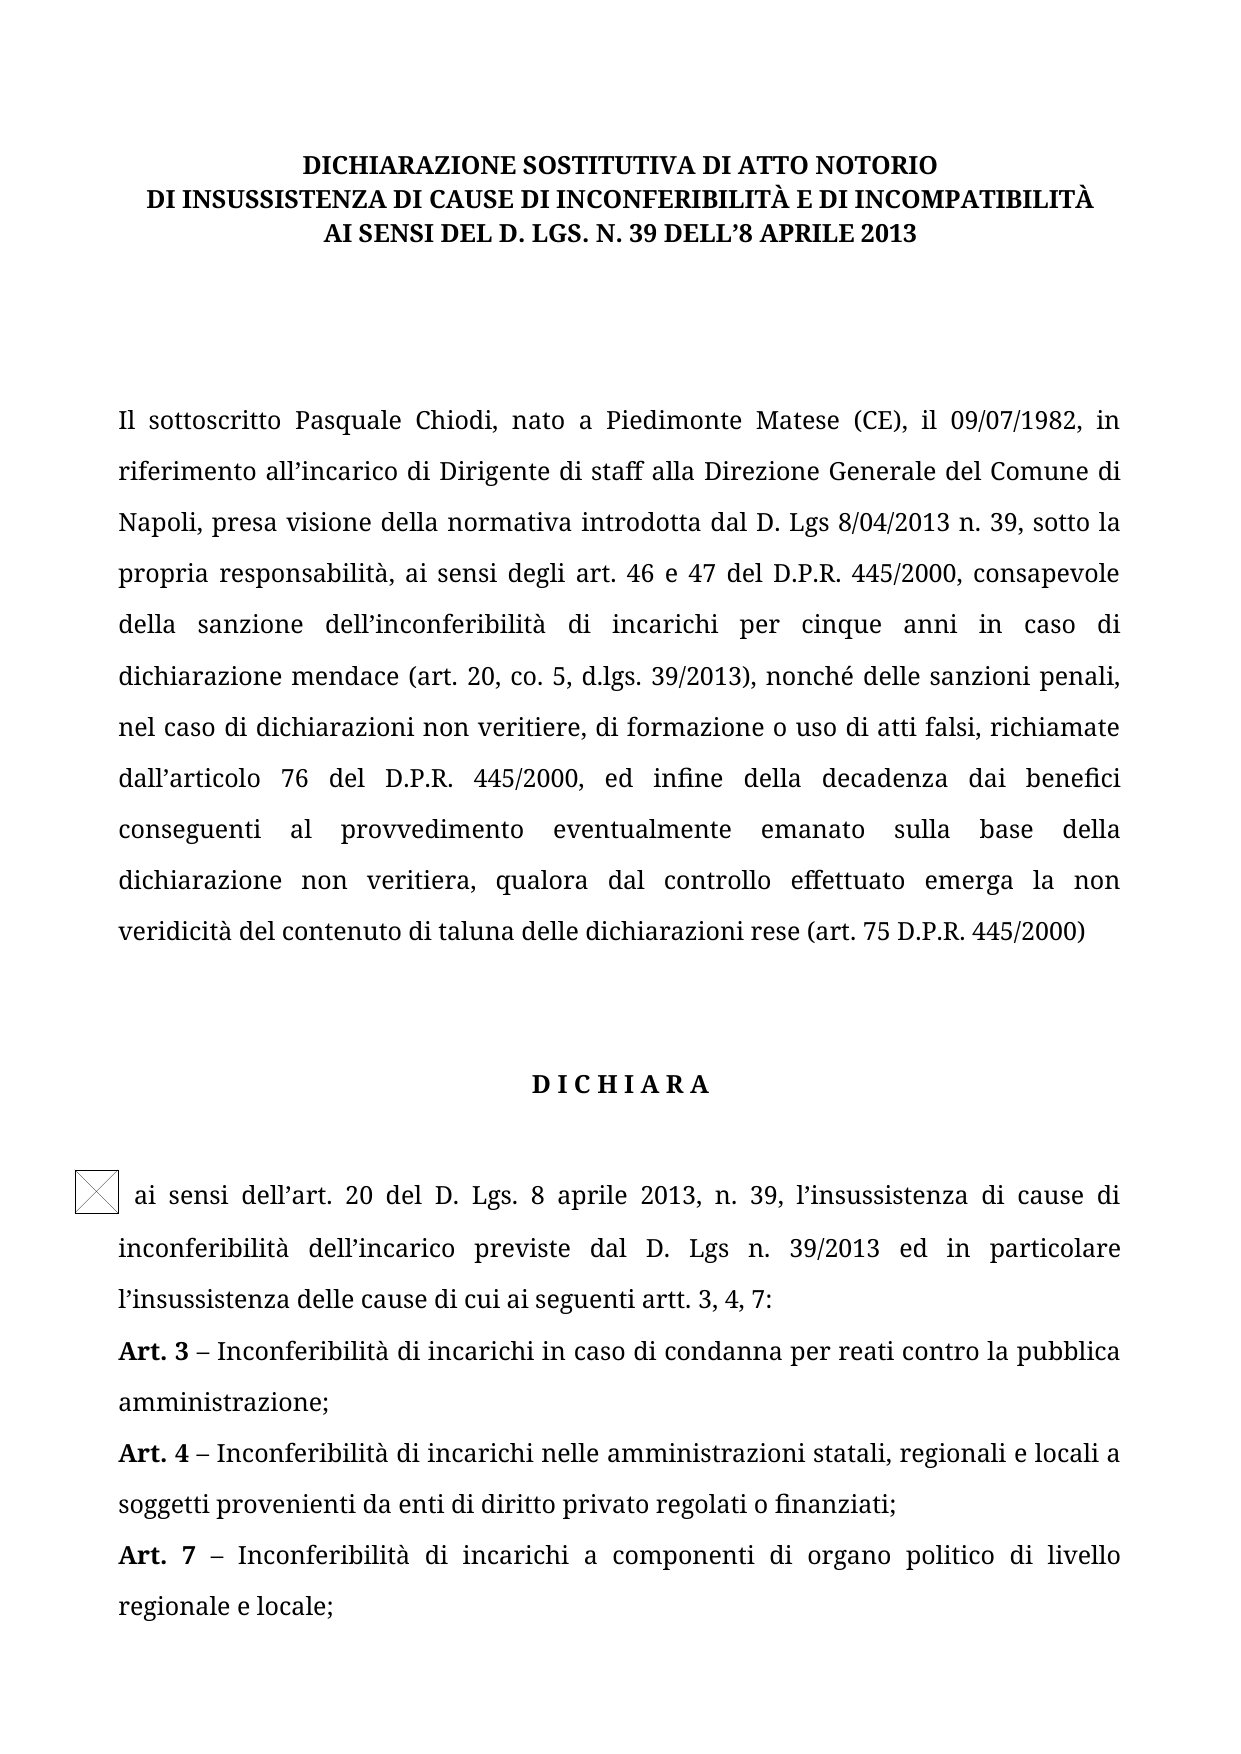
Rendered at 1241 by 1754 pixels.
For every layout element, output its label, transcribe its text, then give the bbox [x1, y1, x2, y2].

text ai sensi dell’art. 20 del D. Lgs. 8 aprile 2013, n. 39, l’insussistenza di cause di inconferibilità dell’incarico previste dal D. Lgs n. 39/2013 ed in particolare l’insussistenza delle cause di cui ai seguenti artt. 3, 4, 7: [74, 1169, 1122, 1316]
text Art. 7 – Inconferibilità di incarichi a componenti di organo politico di livello regionale e locale; [118, 1537, 1122, 1622]
text D I C H I A R A [118, 1067, 1122, 1101]
text Il sottoscritto Pasquale Chiodi, nato a Piedimonte Matese (CE), il 09/07/1982, in riferimento all’incarico di Dirigente di staff alla Direzione Generale del Comune di Napoli, presa visione della normativa introdotta dal D. Lgs 8/04/2013 n. 39, sotto la propria responsabilità, ai sensi degli art. 46 e 47 del D.P.R. 445/2000, consapevole della sanzione dell’inconferibilità di incarichi per cinque anni in caso di dichiarazione mendace (art. 20, co. 5, d.lgs. 39/2013), nonché delle sanzioni penali, nel caso di dichiarazioni non veritiere, di formazione o uso di atti falsi, richiamate dall’articolo 76 del D.P.R. 445/2000, ed infine della decadenza dai benefici conseguenti al provvedimento eventualmente emanato sulla base della dichiarazione non veritiera, qualora dal controllo effettuato emerga la non veridicità del contenuto di taluna delle dichiarazioni rese (art. 75 D.P.R. 445/2000) [118, 403, 1122, 947]
text Art. 4 – Inconferibilità di incarichi nelle amministrazioni statali, regionali e locali a soggetti provenienti da enti di diritto privato regolati o finanziati; [118, 1435, 1122, 1520]
text AI SENSI DEL D. LGS. N. 39 DELL’8 APRILE 2013 [118, 216, 1122, 250]
text DI INSUSSISTENZA DI CAUSE DI INCONFERIBILITÀ E DI INCOMPATIBILITÀ [118, 182, 1122, 216]
text DICHIARAZIONE SOSTITUTIVA DI ATTO NOTORIO [118, 148, 1122, 182]
text Art. 3 – Inconferibilità di incarichi in caso di condanna per reati contro la pubblica amministrazione; [118, 1333, 1122, 1418]
